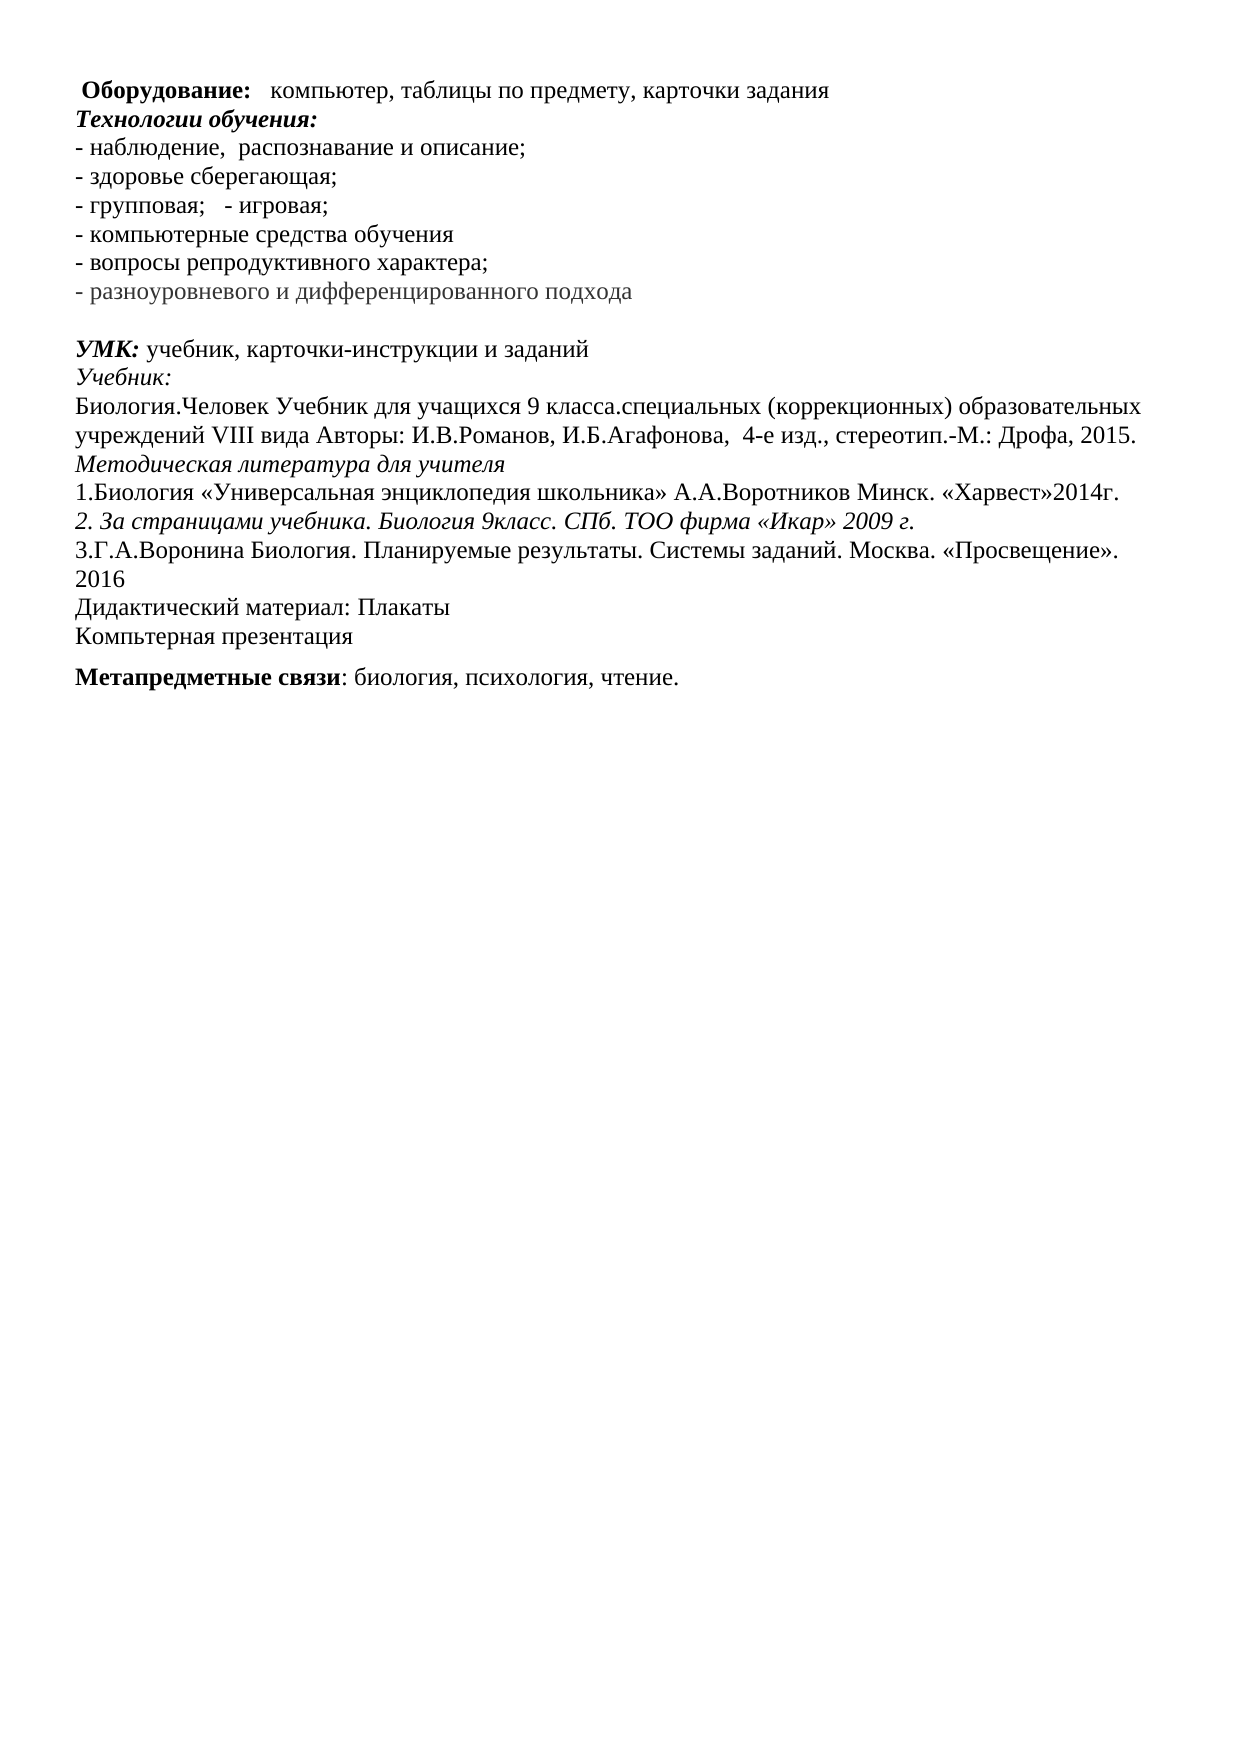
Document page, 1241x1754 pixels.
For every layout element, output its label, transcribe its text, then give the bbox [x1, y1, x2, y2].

text - наблюдение, распознавание и описание; [75, 132, 1165, 161]
text УМК: учебник, карточки-инструкции и заданий [75, 334, 1165, 362]
text - компьютерные средства обучения [75, 219, 1165, 247]
text - здоровье сберегающая; [75, 161, 1165, 190]
text Компьтерная презентация [75, 621, 1165, 650]
text Метапредметные связи: биология, психология, чтение. [37, 662, 1165, 691]
text 2. За страницами учебника. Биология 9класс. СПб. ТОО фирма «Икар» 2009 г. [75, 506, 1165, 535]
text Биология.Человек Учебник для учащихся 9 класса.специальных (коррекционных) образовательных учреждений VIII вида Авторы: И.В.Романов, И.Б.Агафонова, 4-е изд., стереотип.-М.: Дрофа, 2015. [75, 391, 1165, 449]
text Технологии обучения: [75, 104, 1165, 132]
text - разноуровневого и дифференцированного подхода [75, 276, 1165, 305]
text - вопросы репродуктивного характера; [75, 247, 1165, 276]
text Оборудование: компьютер, таблицы по предмету, карточки задания [75, 75, 1165, 104]
text Учебник: [75, 362, 1165, 391]
text - групповая; - игровая; [75, 190, 1165, 219]
text 3.Г.А.Воронина Биология. Планируемые результаты. Системы заданий. Москва. «Просвещение». 2016 [75, 535, 1165, 592]
text Методическая литература для учителя [75, 449, 1165, 477]
text Дидактический материал: Плакаты [75, 592, 1165, 621]
text 1.Биология «Универсальная энциклопедия школьника» А.А.Воротников Минск. «Харвест»2014г. [75, 477, 1165, 506]
